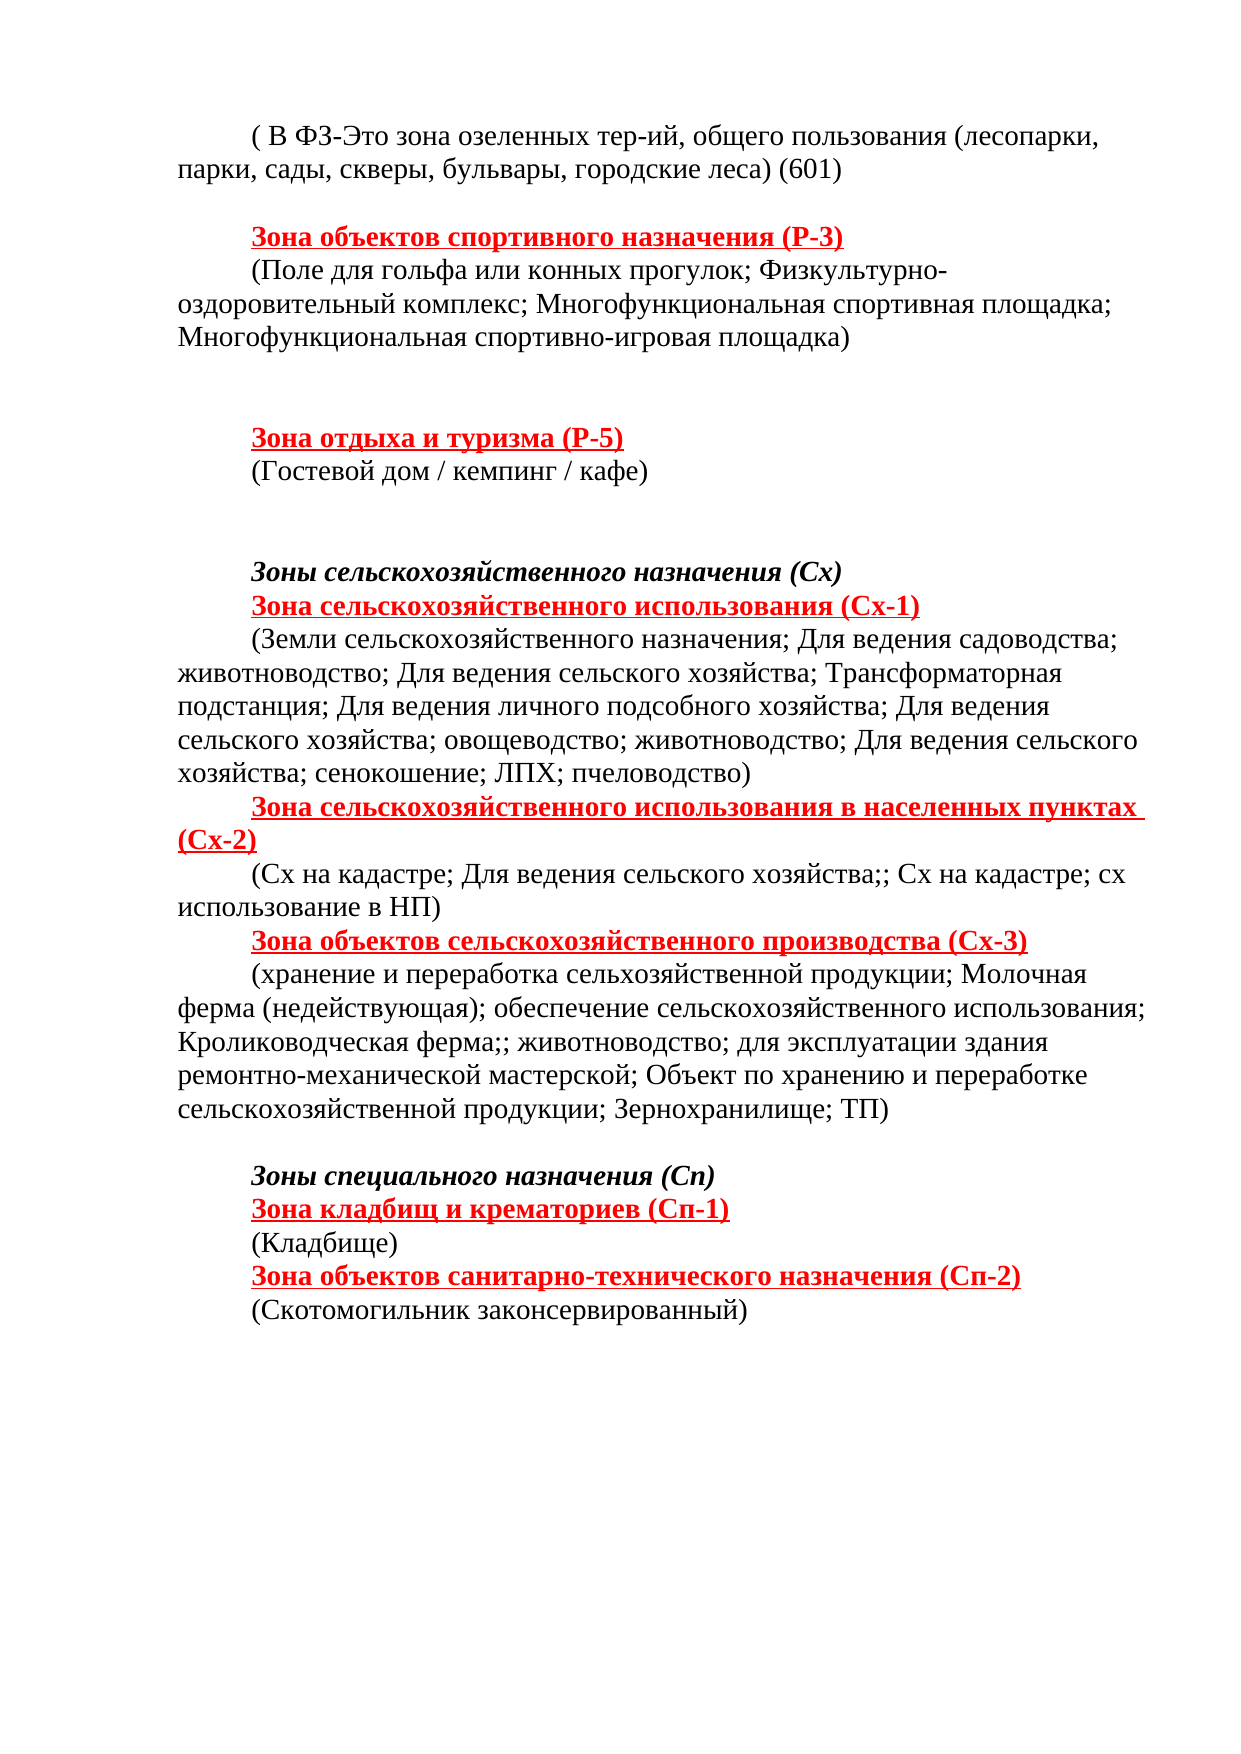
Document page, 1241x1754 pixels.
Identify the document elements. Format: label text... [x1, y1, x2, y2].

text ( В ФЗ-Это зона озеленных тер-ий, общего пользования (лесопарки, парки, сады, скверы, бульвары, городские леса) (601) [177, 118, 1152, 185]
text Зоны сельскохозяйственного назначения (Сх) [177, 554, 1152, 588]
text Зона объектов спортивного назначения (Р-3) [177, 219, 1152, 252]
text (хранение и переработка сельхозяйственной продукции; Молочная ферма (недействующая); обеспечение сельскохозяйственного использования; Кролиководческая ферма;; животноводство; для эксплуатации здания ремонтно-механической мастерской; Объект по хранению и переработке сельскохозяйственной продукции; Зернохранилище; ТП) [177, 957, 1152, 1124]
text Зоны специального назначения (Сп) [177, 1158, 1152, 1191]
text (Скотомогильник законсервированный) [177, 1292, 1152, 1326]
text Зона сельскохозяйственного использования в населенных пунктах (Сх-2) [177, 789, 1152, 856]
text (Сх на кадастре; Для ведения сельского хозяйства;; Сх на кадастре; сх использование в НП) [177, 856, 1152, 923]
text (Гостевой дом / кемпинг / кафе) [177, 453, 1152, 487]
text Зона сельскохозяйственного использования (Сх-1) [177, 588, 1152, 621]
text Зона кладбищ и крематориев (Сп-1) [177, 1191, 1152, 1225]
text (Земли сельскохозяйственного назначения; Для ведения садоводства; животноводство; Для ведения сельского хозяйства; Трансформаторная подстанция; Для ведения личного подсобного хозяйства; Для ведения сельского хозяйства; овощеводство; животноводство; Для ведения сельского хозяйства; сенокошение; ЛПХ; пчеловодство) [177, 621, 1152, 789]
text Зона отдыха и туризма (Р-5) [177, 420, 1152, 453]
text (Кладбище) [177, 1225, 1152, 1258]
text (Поле для гольфа или конных прогулок; Физкультурно-оздоровительный комплекс; Многофункциональная спортивная площадка; Многофункциональная спортивно-игровая площадка) [177, 252, 1152, 353]
text Зона объектов санитарно-технического назначения (Сп-2) [177, 1258, 1152, 1292]
text Зона объектов сельскохозяйственного производства (Сх-3) [177, 923, 1152, 957]
